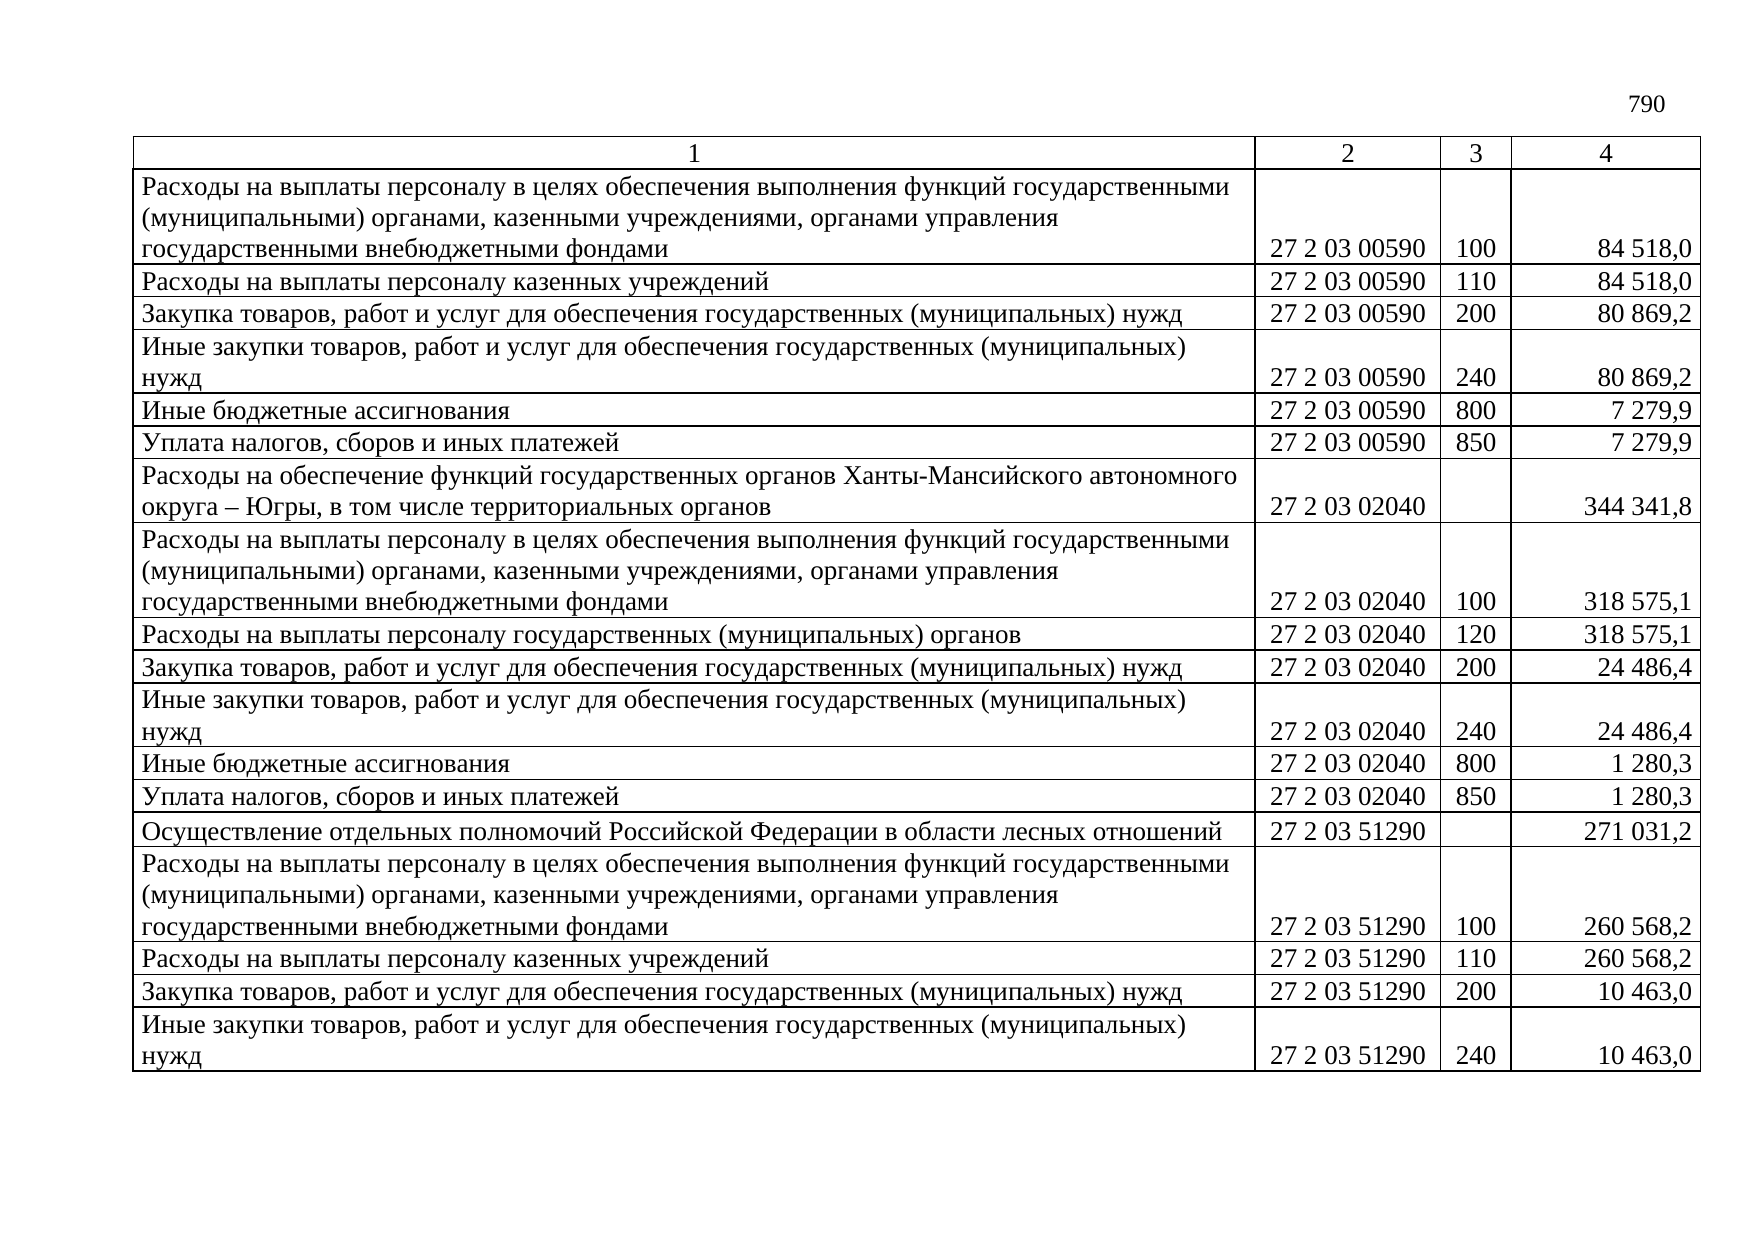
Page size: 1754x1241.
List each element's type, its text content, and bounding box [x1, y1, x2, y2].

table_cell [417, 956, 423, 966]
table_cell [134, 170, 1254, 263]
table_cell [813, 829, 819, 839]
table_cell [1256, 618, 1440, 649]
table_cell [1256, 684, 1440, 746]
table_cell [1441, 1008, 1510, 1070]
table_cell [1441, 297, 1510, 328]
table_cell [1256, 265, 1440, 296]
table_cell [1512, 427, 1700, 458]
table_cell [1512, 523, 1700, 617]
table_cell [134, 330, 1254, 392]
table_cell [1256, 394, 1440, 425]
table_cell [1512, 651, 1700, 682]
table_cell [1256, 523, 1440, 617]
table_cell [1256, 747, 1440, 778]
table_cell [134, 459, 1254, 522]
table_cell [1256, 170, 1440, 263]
table_header 2 [1256, 137, 1440, 168]
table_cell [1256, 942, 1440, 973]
table_header 3 [1441, 137, 1511, 168]
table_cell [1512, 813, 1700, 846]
table_header 1 [134, 137, 1254, 168]
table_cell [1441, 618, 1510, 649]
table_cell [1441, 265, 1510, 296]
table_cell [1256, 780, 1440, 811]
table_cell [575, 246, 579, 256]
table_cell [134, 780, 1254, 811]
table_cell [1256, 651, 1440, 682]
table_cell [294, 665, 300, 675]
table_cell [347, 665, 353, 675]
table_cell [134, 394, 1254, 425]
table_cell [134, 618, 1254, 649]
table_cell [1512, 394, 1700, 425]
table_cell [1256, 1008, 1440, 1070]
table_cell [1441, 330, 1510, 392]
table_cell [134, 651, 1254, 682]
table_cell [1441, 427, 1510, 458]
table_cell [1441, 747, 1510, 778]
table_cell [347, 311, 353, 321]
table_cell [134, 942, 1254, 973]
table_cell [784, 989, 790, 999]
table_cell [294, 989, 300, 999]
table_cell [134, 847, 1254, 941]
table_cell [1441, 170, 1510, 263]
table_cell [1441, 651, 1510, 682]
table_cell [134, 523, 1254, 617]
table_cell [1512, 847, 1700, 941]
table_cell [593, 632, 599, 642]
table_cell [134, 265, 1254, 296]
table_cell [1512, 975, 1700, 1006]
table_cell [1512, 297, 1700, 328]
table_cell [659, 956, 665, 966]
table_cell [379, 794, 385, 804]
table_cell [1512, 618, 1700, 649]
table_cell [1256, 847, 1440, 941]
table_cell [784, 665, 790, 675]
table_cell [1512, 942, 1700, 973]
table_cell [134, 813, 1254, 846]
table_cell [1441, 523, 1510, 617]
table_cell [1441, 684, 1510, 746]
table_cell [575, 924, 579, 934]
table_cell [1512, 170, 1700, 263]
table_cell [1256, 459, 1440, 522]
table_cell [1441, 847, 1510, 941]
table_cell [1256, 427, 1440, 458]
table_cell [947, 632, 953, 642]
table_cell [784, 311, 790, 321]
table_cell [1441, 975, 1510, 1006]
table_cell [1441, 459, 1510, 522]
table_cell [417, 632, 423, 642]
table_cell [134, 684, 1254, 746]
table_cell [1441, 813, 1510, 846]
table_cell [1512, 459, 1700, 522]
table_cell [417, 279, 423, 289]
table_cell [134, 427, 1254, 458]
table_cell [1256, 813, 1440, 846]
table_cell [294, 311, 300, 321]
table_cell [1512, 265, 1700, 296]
table_header 4 [1512, 137, 1700, 168]
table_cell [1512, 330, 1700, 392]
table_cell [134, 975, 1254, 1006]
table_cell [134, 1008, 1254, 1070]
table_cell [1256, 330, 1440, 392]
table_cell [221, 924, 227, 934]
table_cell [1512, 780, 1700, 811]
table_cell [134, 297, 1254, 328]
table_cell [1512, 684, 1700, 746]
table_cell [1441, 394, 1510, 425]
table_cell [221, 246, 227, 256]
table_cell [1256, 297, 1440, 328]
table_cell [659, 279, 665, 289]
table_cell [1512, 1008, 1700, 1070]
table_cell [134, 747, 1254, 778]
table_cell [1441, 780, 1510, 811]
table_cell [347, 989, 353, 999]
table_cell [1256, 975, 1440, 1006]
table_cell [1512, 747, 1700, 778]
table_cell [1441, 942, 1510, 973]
